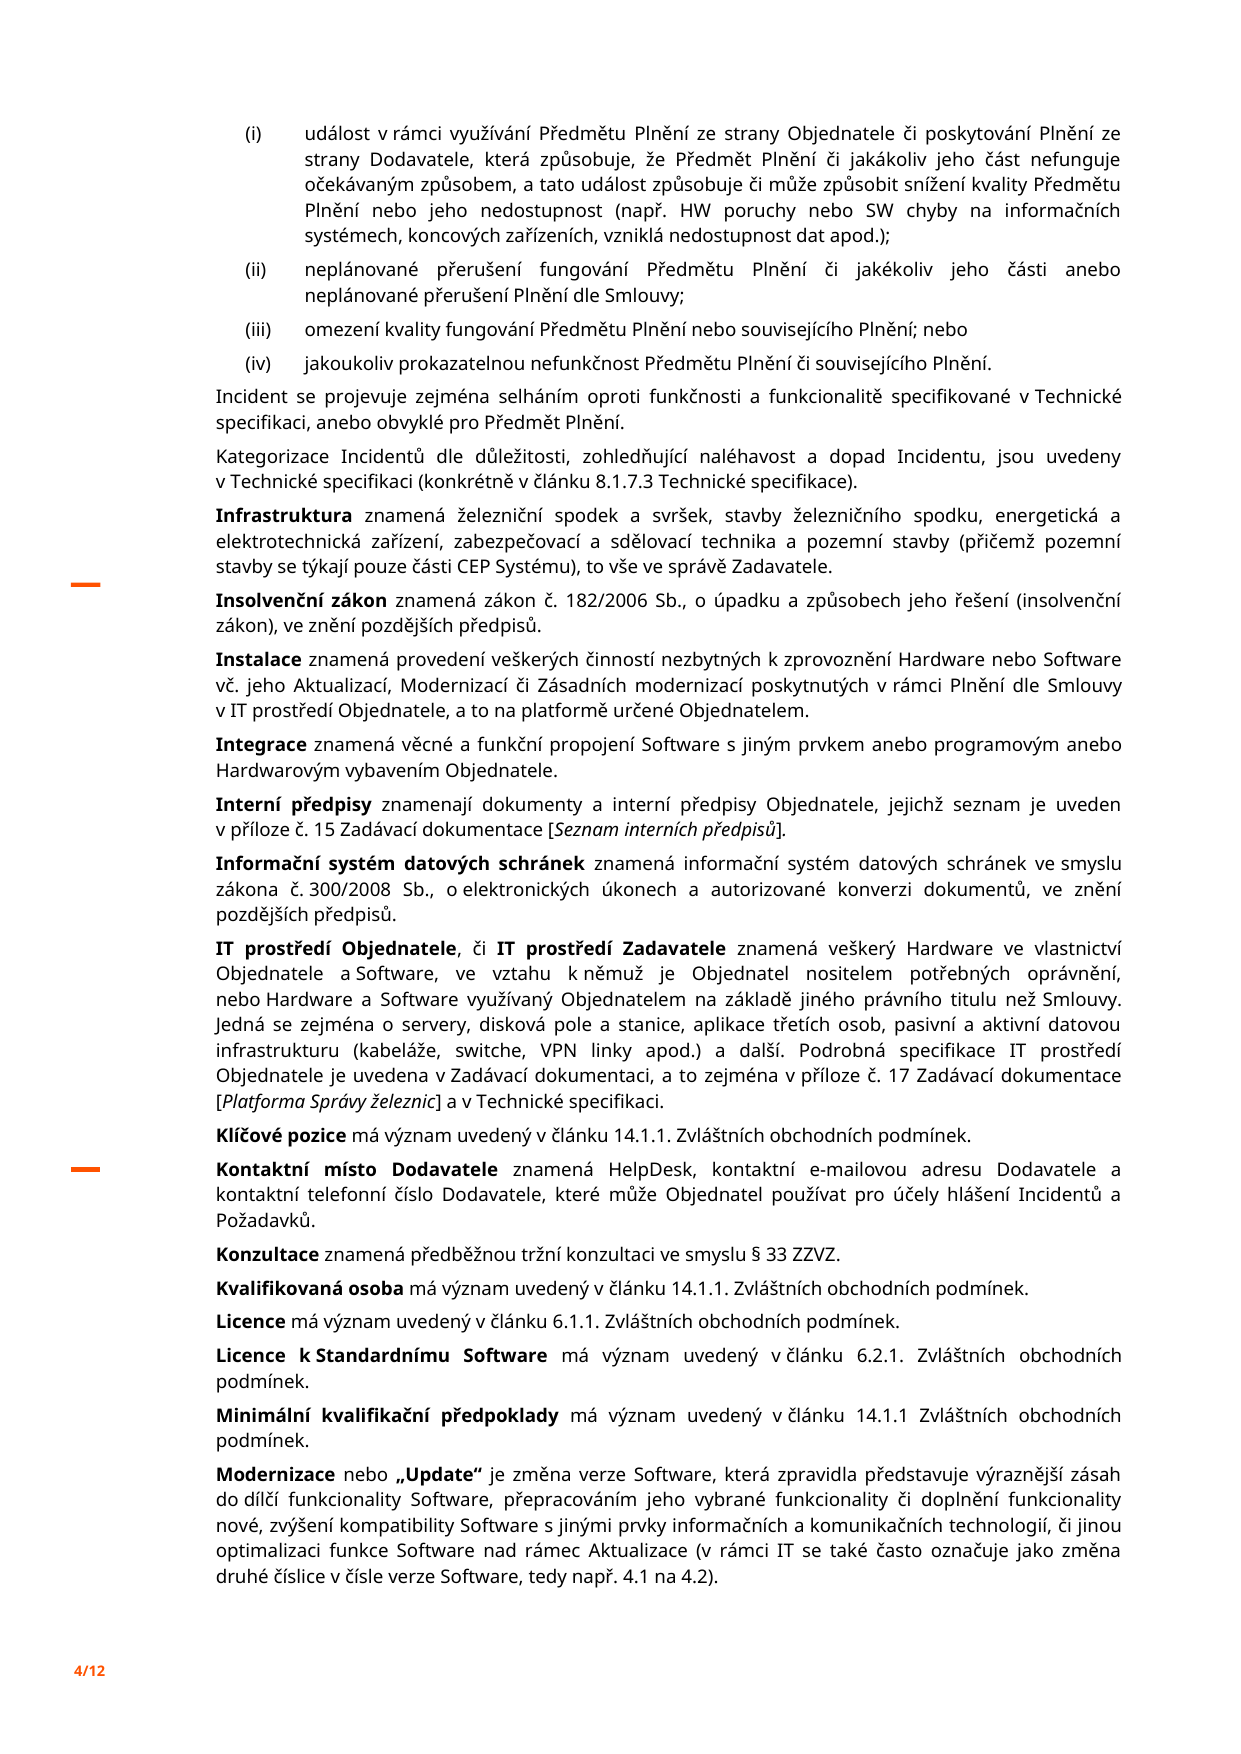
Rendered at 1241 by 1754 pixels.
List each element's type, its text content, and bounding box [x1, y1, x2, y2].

list IT prostředí Objednatele, či IT prostředí Zadavatele znamená veškerý Hardware ve vlastnictví Objednatele a Software, ve vztahu k němuž je Objednatel nositelem potřebných oprávnění, nebo Hardware a Software využívaný Objednatelem na základě jiného právního titulu než Smlouvy. Jedná se zejména o servery, disková pole a stanice, aplikace třetích osob, pasivní a aktivní datovou infrastrukturu (kabeláže, switche, VPN linky apod.) a další. Podrobná specifikace IT prostředí Objednatele je uvedena v Zadávací dokumentaci, a to zejména v příloze č. 17 Zadávací dokumentace [Platforma Správy železnic] a v Technické specifikaci. [216, 935, 1122, 1114]
list Licence k Standardnímu Software má význam uvedený v článku 6.2.1. Zvláštních obchodních podmínek. [216, 1342, 1122, 1393]
list Integrace znamená věcné a funkční propojení Software s jiným prvkem anebo programovým anebo Hardwarovým vybavením Objednatele. [216, 732, 1122, 783]
list Infrastruktura znamená železniční spodek a svršek, stavby železničního spodku, energetická a elektrotechnická zařízení, zabezpečovací a sdělovací technika a pozemní stavby (přičemž pozemní stavby se týkají pouze části CEP Systému), to vše ve správě Zadavatele. [216, 502, 1122, 579]
list omezení kvality fungování Předmětu Plnění nebo souvisejícího Plnění; nebo [245, 316, 1122, 341]
list událost v rámci využívání Předmětu Plnění ze strany Objednatele či poskytování Plnění ze strany Dodavatele, která způsobuje, že Předmět Plnění či jakákoliv jeho část nefunguje očekávaným způsobem, a tato událost způsobuje či může způsobit snížení kvality Předmětu Plnění nebo jeho nedostupnost (např. HW poruchy nebo SW chyby na informačních systémech, koncových zařízeních, vzniklá nedostupnost dat apod.); [245, 121, 1122, 248]
list neplánované přerušení fungování Předmětu Plnění či jakékoliv jeho části anebo neplánované přerušení Plnění dle Smlouvy; [245, 257, 1122, 308]
list Kategorizace Incidentů dle důležitosti, zohledňující naléhavost a dopad Incidentu, jsou uvedeny v Technické specifikaci (konkrétně v článku 8.1.7.3 Technické specifikace). [216, 443, 1122, 494]
list Interní předpisy znamenají dokumenty a interní předpisy Objednatele, jejichž seznam je uveden v příloze č. 15 Zadávací dokumentace [Seznam interních předpisů]. [216, 791, 1122, 842]
list Informační systém datových schránek znamená informační systém datových schránek ve smyslu zákona č. 300/2008 Sb., o elektronických úkonech a autorizované konverzi dokumentů, ve znění pozdějších předpisů. [216, 850, 1122, 927]
list Klíčové pozice má význam uvedený v článku 14.1.1. Zvláštních obchodních podmínek. [216, 1122, 1122, 1148]
text Konzultace znamená předběžnou tržní konzultaci ve smyslu § 33 ZZVZ. [216, 1241, 1122, 1266]
list Minimální kvalifikační předpoklady má význam uvedený v článku 14.1.1 Zvláštních obchodních podmínek. [216, 1402, 1122, 1453]
list Kvalifikovaná osoba má význam uvedený v článku 14.1.1. Zvláštních obchodních podmínek. [216, 1275, 1122, 1300]
text Kontaktní místo Dodavatele znamená HelpDesk, kontaktní e-mailovou adresu Dodavatele a kontaktní telefonní číslo Dodavatele, které může Objednatel používat pro účely hlášení Incidentů a Požadavků. [216, 1156, 1122, 1233]
list Insolvenční zákon znamená zákon č. 182/2006 Sb., o úpadku a způsobech jeho řešení (insolvenční zákon), ve znění pozdějších předpisů. [216, 587, 1122, 638]
list jakoukoliv prokazatelnou nefunkčnost Předmětu Plnění či souvisejícího Plnění. [245, 350, 1122, 375]
list Modernizace nebo „Update“ je změna verze Software, která zpravidla představuje výraznější zásah do dílčí funkcionality Software, přepracováním jeho vybrané funkcionality či doplnění funkcionality nové, zvýšení kompatibility Software s jinými prvky informačních a komunikačních technologií, či jinou optimalizaci funkce Software nad rámec Aktualizace (v rámci IT se také často označuje jako změna druhé číslice v čísle verze Software, tedy např. 4.1 na 4.2). [216, 1461, 1122, 1589]
list Incident se projevuje zejména selháním oproti funkčnosti a funkcionalitě specifikované v Technické specifikaci, anebo obvyklé pro Předmět Plnění. [216, 384, 1122, 435]
list Licence má význam uvedený v článku 6.1.1. Zvláštních obchodních podmínek. [216, 1309, 1122, 1334]
list Instalace znamená provedení veškerých činností nezbytných k zprovoznění Hardware nebo Software vč. jeho Aktualizací, Modernizací či Zásadních modernizací poskytnutých v rámci Plnění dle Smlouvy v IT prostředí Objednatele, a to na platformě určené Objednatelem. [216, 647, 1122, 723]
